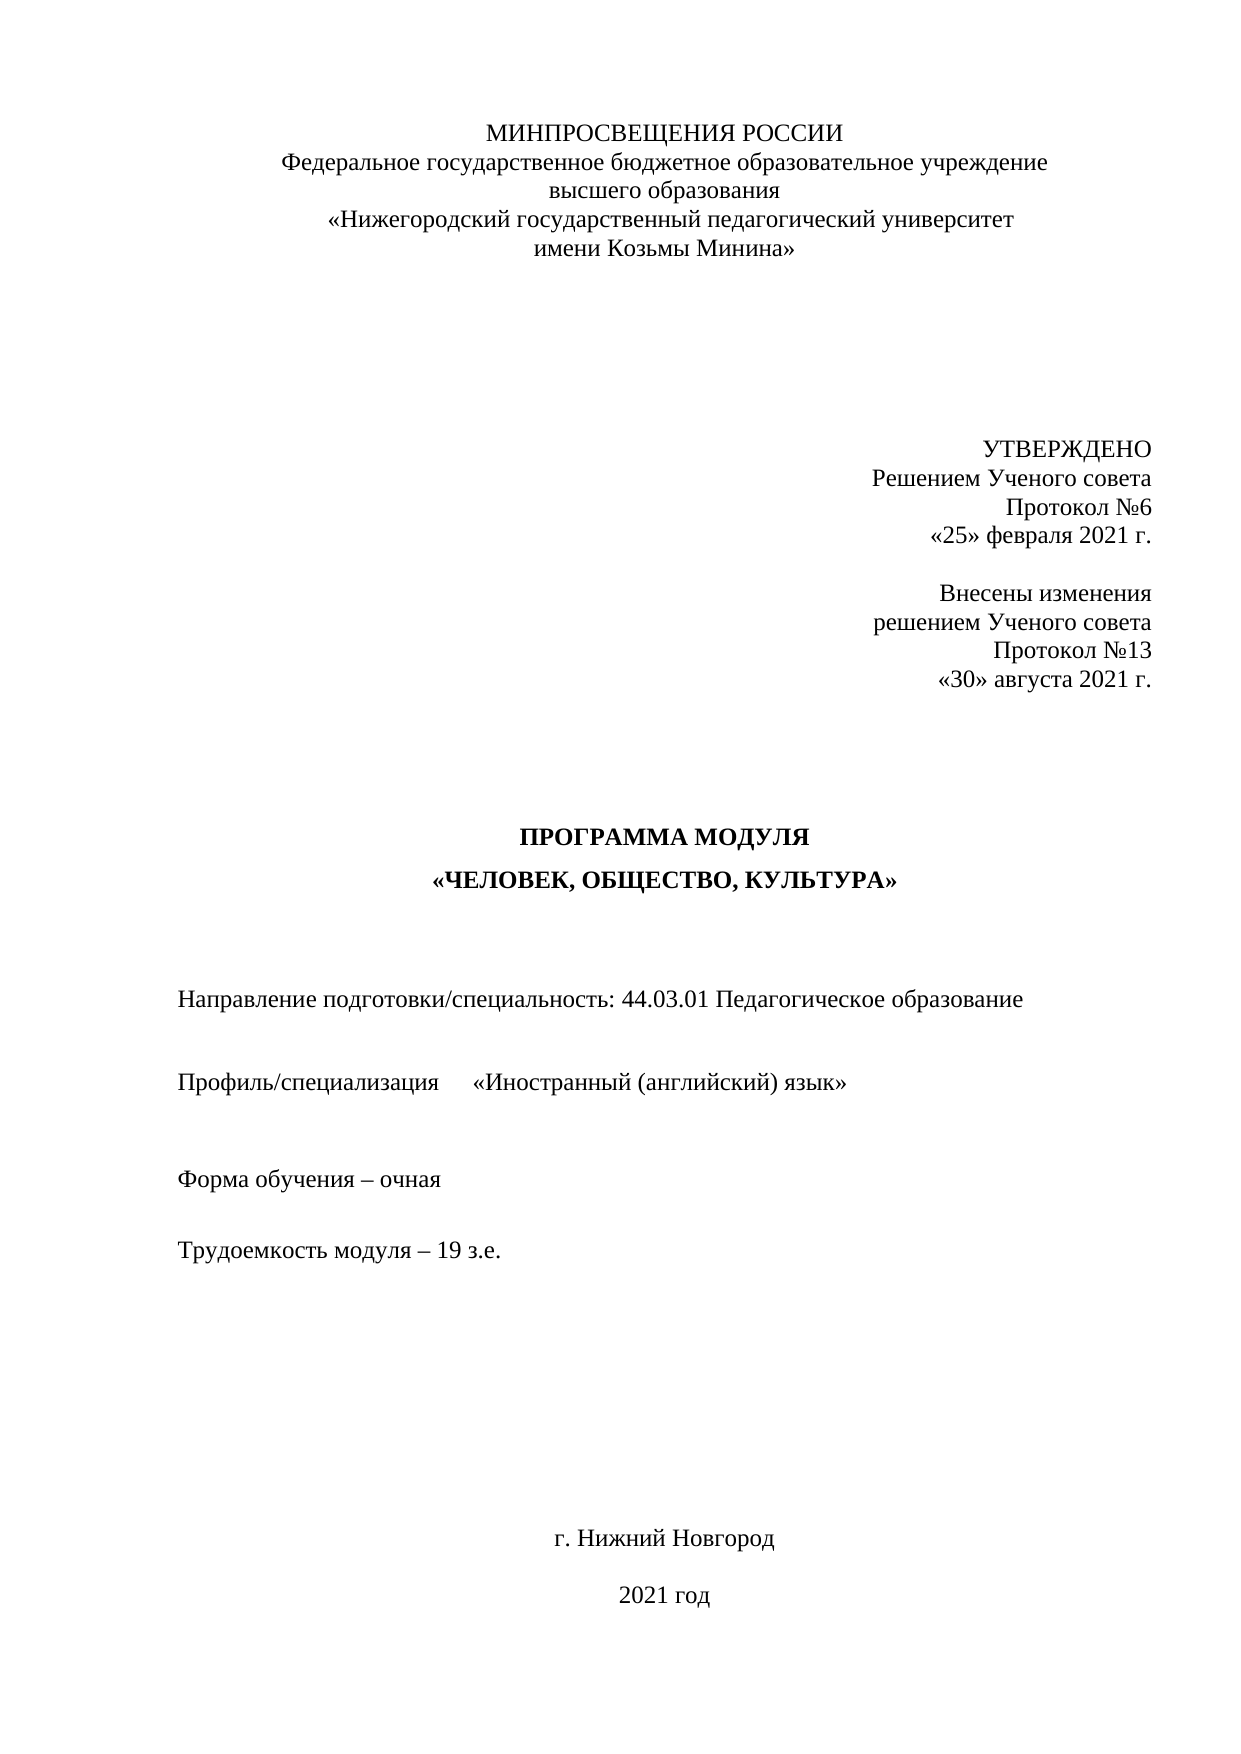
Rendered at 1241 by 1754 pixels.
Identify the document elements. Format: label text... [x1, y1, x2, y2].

text программа модуля [177, 822, 1152, 851]
text Протокол №13 [177, 636, 1152, 664]
text МИНПРОСВЕЩЕНИЯ РОССИИ [177, 118, 1152, 147]
text г. Нижний Новгород [177, 1523, 1152, 1552]
text Трудоемкость модуля – 19 з.е. [177, 1236, 1152, 1264]
text Форма обучения – очная [177, 1164, 1152, 1192]
text решением Ученого совета [177, 607, 1152, 636]
text Профиль/специализация «Иностранный (английский) язык» [177, 1067, 1152, 1096]
text «Нижегородский государственный педагогический университет [177, 204, 1152, 233]
text «25» февраля 2021 г. [177, 521, 1152, 549]
text «30» августа 2021 г. [177, 664, 1152, 693]
text 2021 год [177, 1581, 1152, 1609]
text высшего образования [177, 176, 1152, 204]
text Направление подготовки/специальность: 44.03.01 Педагогическое образование [177, 984, 1152, 1013]
text Федеральное государственное бюджетное образовательное учреждение [177, 147, 1152, 176]
text УТВЕРЖДЕНО [177, 434, 1152, 463]
text имени Козьмы Минина» [177, 233, 1152, 262]
text Протокол №6 [177, 492, 1152, 521]
text Решением Ученого совета [177, 463, 1152, 492]
text Внесены изменения [177, 578, 1152, 607]
text «ЧЕЛОВЕК, ОБЩЕСТВО, КУЛЬТУРА» [177, 866, 1152, 894]
